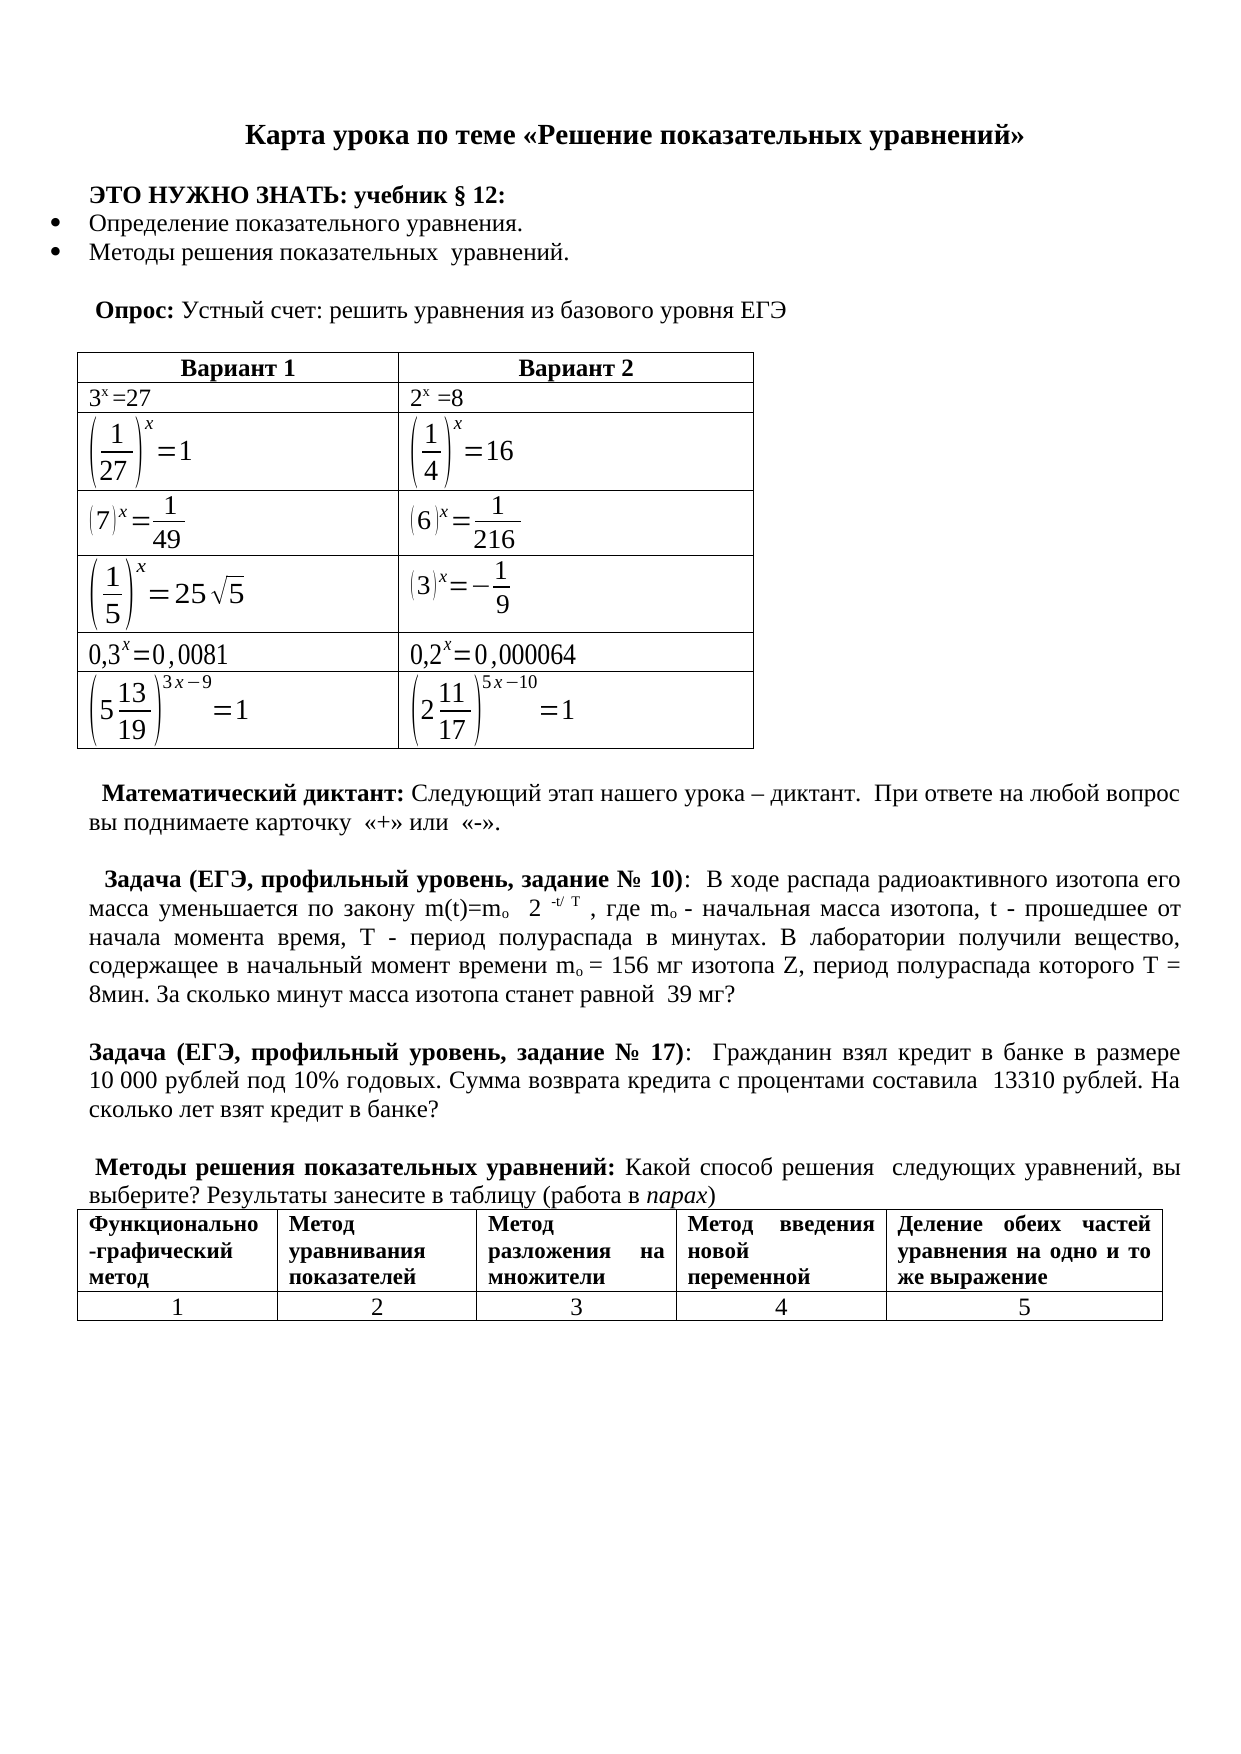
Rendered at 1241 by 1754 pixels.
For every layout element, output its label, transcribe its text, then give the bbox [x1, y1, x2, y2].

table_header Метод разложения на множители [477, 1210, 676, 1291]
table_cell [78, 672, 398, 748]
text Задача (ЕГЭ, профильный уровень, задание № 10): В ходе распада радиоактивного изотопа его масса уменьшается по закону m(t)=mo 2 -t/ T , где mо - начальная масса изотопа, t - прошедшее от начала момента время, Т - период полураспада в минутах. В лаборатории получили вещество, содержащее в начальный момент времени mо = 156 мг изотопа Z, период полураспада которого Т = 8мин. За сколько минут масса изотопа станет равной 39 мг? [89, 864, 1181, 1008]
table_cell [78, 413, 398, 489]
table_cell 2 [278, 1292, 476, 1320]
text Задача (ЕГЭ, профильный уровень, задание № 17): Гражданин взял кредит в банке в размере 10 000 рублей под 10% годовых. Сумма возврата кредита с процентами составила 13310 рублей. На сколько лет взят кредит в банке? [89, 1037, 1181, 1123]
text Карта урока по теме «Решение показательных уравнений» [89, 117, 1181, 151]
table_cell [399, 413, 753, 489]
table_cell 1 [78, 1292, 277, 1320]
table_header Вариант 2 [399, 353, 753, 382]
table_cell 4 [677, 1292, 886, 1320]
table_cell [399, 556, 753, 632]
text Опрос: Устный счет: решить уравнения из базового уровня ЕГЭ [89, 295, 1181, 323]
text ЭТО НУЖНО ЗНАТЬ: учебник § 12: [89, 180, 1181, 208]
table_header Деление обеих частей уравнения на одно и то же выражение [887, 1210, 1162, 1291]
table_cell [78, 491, 398, 554]
table_header Метод введения новой переменной [677, 1210, 886, 1291]
table_header Вариант 1 [78, 353, 398, 382]
table_header Функционально-графический метод [78, 1210, 277, 1291]
table_cell [78, 556, 398, 632]
table_cell 3х =27 [78, 383, 398, 412]
table_cell [399, 633, 753, 671]
table_cell [399, 491, 753, 554]
table_cell [399, 672, 753, 748]
table_cell 5 [887, 1292, 1162, 1320]
table_cell 2х =8 [399, 383, 753, 412]
table_cell [78, 633, 398, 671]
text Математический диктант: Следующий этап нашего урока – диктант. При ответе на любой вопрос вы поднимаете карточку «+» или «-». [89, 778, 1181, 836]
list Методы решения показательных уравнений. [51, 237, 1181, 266]
table_header Метод уравнивания показателей [278, 1210, 476, 1291]
table_cell 3 [477, 1292, 676, 1320]
list Определение показательного уравнения. [51, 208, 1181, 237]
text Методы решения показательных уравнений: Какой способ решения следующих уравнений, вы выберите? Результаты занесите в таблицу (работа в парах) [89, 1152, 1181, 1209]
